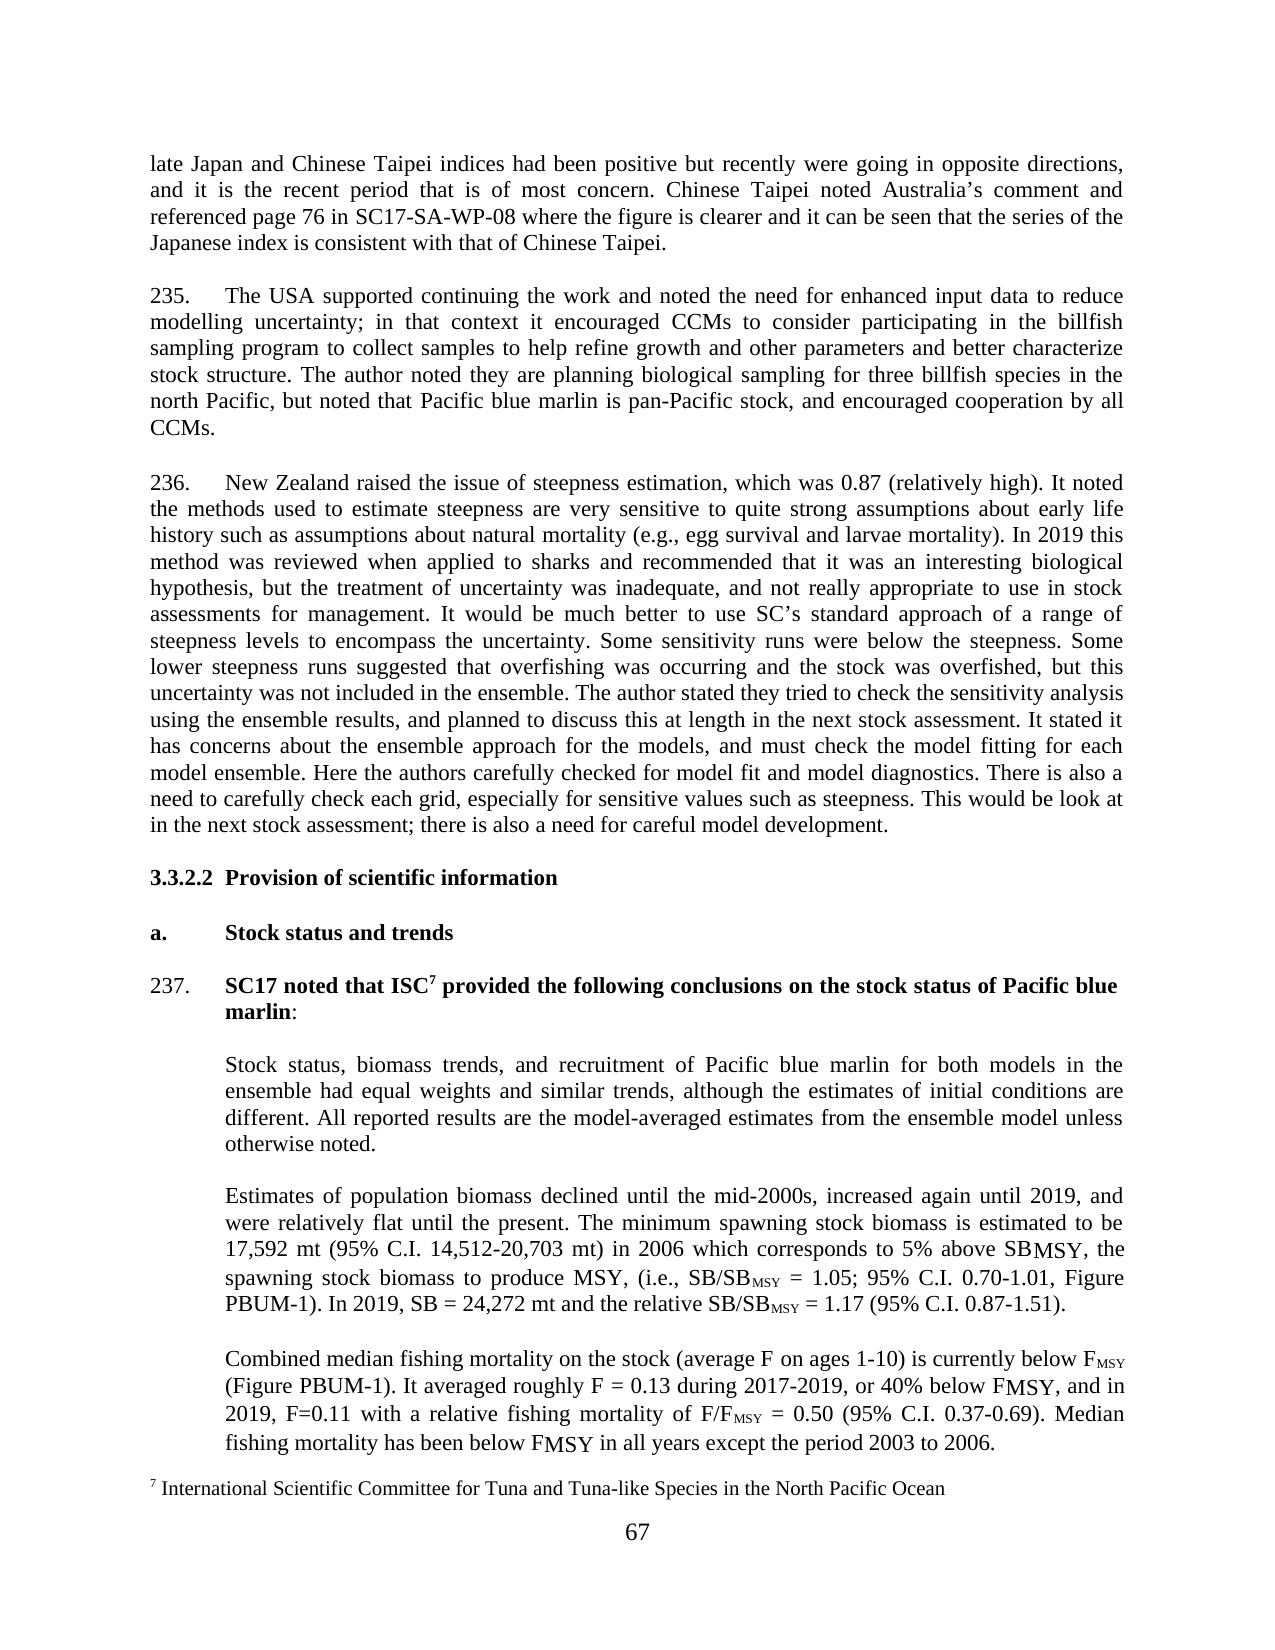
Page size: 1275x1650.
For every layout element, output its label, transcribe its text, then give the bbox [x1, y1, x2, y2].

list SC17 noted that ISC provided the following conclusions on the stock status of Pacific blue marlin: [150, 972, 1125, 1024]
list Stock status and trends [150, 919, 1125, 945]
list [150, 150, 1125, 255]
list Provision of scientific information [150, 864, 1125, 890]
text Combined median fishing mortality on the stock (average F on ages 1-10) is currently below FMSY (Figure PBUM-1). It averaged roughly F = 0.13 during 2017-2019, or 40% below FMSY, and in 2019, F=0.11 with a relative fishing mortality of F/FMSY = 0.50 (95% C.I. 0.37-0.69). Median fishing mortality has been below FMSY in all years except the period 2003 to 2006. [225, 1345, 1125, 1458]
text Estimates of population biomass declined until the mid-2000s, increased again until 2019, and were relatively flat until the present. The minimum spawning stock biomass is estimated to be 17,592 mt (95% C.I. 14,512-20,703 mt) in 2006 which corresponds to 5% above SBMSY, the spawning stock biomass to produce MSY, (i.e., SB/SBMSY = 1.05; 95% C.I. 0.70-1.01, Figure PBUM-1). In 2019, SB = 24,272 mt and the relative SB/SBMSY = 1.17 (95% C.I. 0.87-1.51). [225, 1183, 1125, 1319]
list The USA supported continuing the work and noted the need for enhanced input data to reduce modelling uncertainty; in that context it encouraged CCMs to consider participating in the billfish sampling program to collect samples to help refine growth and other parameters and better characterize stock structure. The author noted they are planning biological sampling for three billfish species in the north Pacific, but noted that Pacific blue marlin is pan-Pacific stock, and encouraged cooperation by all CCMs. [150, 282, 1125, 440]
text Stock status, biomass trends, and recruitment of Pacific blue marlin for both models in the ensemble had equal weights and similar trends, although the estimates of initial conditions are different. All reported results are the model-averaged estimates from the ensemble model unless otherwise noted. [225, 1051, 1125, 1156]
list New Zealand raised the issue of steepness estimation, which was 0.87 (relatively high). It noted the methods used to estimate steepness are very sensitive to quite strong assumptions about early life history such as assumptions about natural mortality (e.g., egg survival and larvae mortality). In 2019 this method was reviewed when applied to sharks and recommended that it was an interesting biological hypothesis, but the treatment of uncertainty was inadequate, and not really appropriate to use in stock assessments for management. It would be much better to use SC’s standard approach of a range of steepness levels to encompass the uncertainty. Some sensitivity runs were below the steepness. Some lower steepness runs suggested that overfishing was occurring and the stock was overfished, but this uncertainty was not included in the ensemble. The author stated they tried to check the sensitivity analysis using the ensemble results, and planned to discuss this at length in the next stock assessment. It stated it has concerns about the ensemble approach for the models, and must check the model fitting for each model ensemble. Here the authors carefully checked for model fit and model diagnostics. There is also a need to carefully check each grid, especially for sensitive values such as steepness. This would be look at in the next stock assessment; there is also a need for careful model development. [150, 469, 1125, 838]
